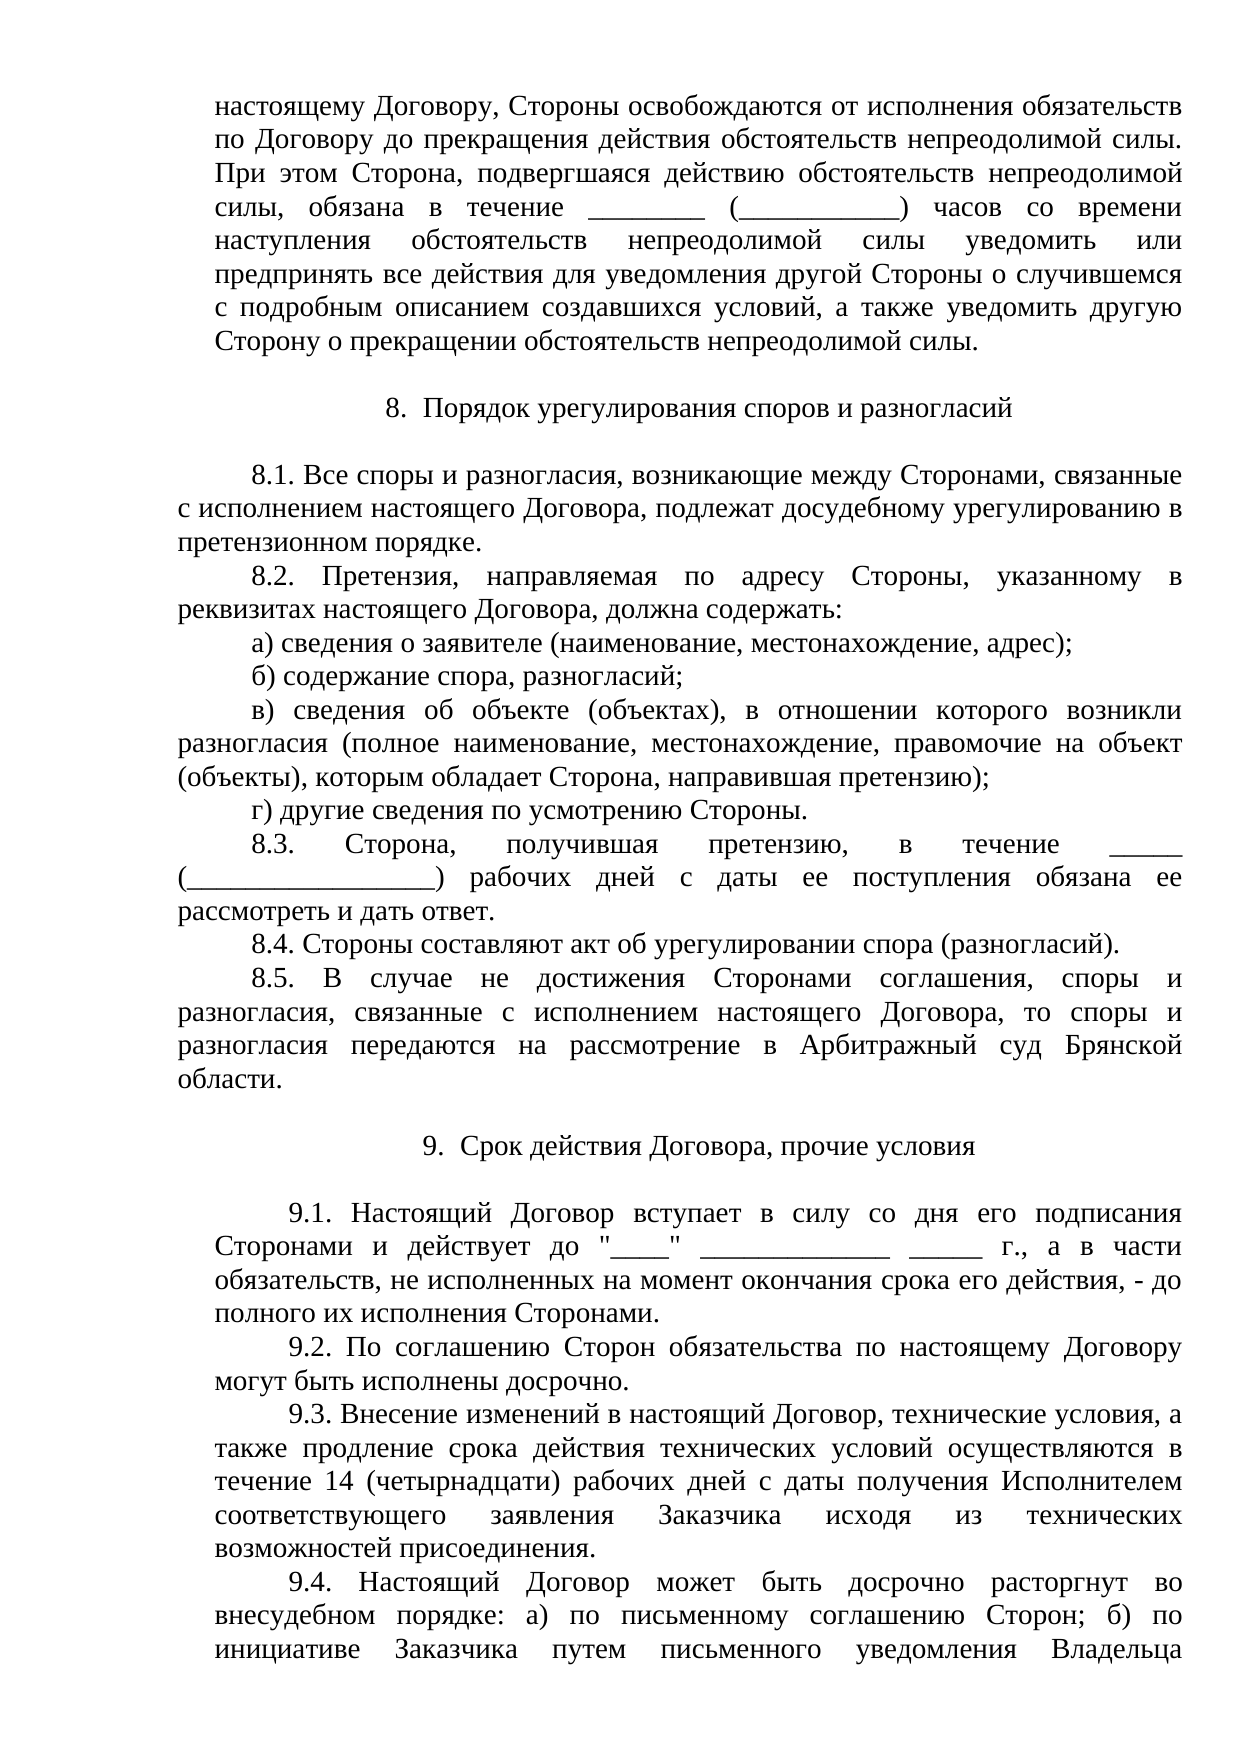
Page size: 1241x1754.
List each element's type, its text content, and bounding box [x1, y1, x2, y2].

text 9.3. Внесение изменений в настоящий Договор, технические условия, а также продление срока действия технических условий осуществляются в течение 14 (четырнадцати) рабочих дней с даты получения Исполнителем соответствующего заявления Заказчика исходя из технических возможностей присоединения. [214, 1397, 1183, 1564]
text 8.3. Сторона, получившая претензию, в течение _____ (_________________) рабочих дней с даты ее поступления обязана ее рассмотреть и дать ответ. [177, 827, 1183, 927]
text 8.2. Претензия, направляемая по адресу Стороны, указанному в реквизитах настоящего Договора, должна содержать: [177, 558, 1183, 625]
text 8.1. Все споры и разногласия, возникающие между Сторонами, связанные с исполнением настоящего Договора, подлежат досудебному урегулированию в претензионном порядке. [177, 458, 1183, 558]
list Порядок урегулирования споров и разногласий [215, 391, 1183, 424]
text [214, 89, 1183, 357]
text а) сведения о заявителе (наименование, местонахождение, адрес); [177, 625, 1183, 659]
text 8.5. В случае не достижения Сторонами соглашения, споры и разногласия, связанные с исполнением настоящего Договора, то споры и разногласия передаются на рассмотрение в Арбитражный суд Брянской области. [177, 961, 1183, 1095]
text 9.1. Настоящий Договор вступает в силу со дня его подписания Сторонами и действует до "____" _____________ _____ г., а в части обязательств, не исполненных на момент окончания срока его действия, - до полного их исполнения Сторонами. [214, 1196, 1183, 1330]
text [214, 1564, 1183, 1665]
text 8.4. Стороны составляют акт об урегулировании спора (разногласий). [177, 927, 1183, 961]
text 9.2. По соглашению Сторон обязательства по настоящему Договору могут быть исполнены досрочно. [214, 1330, 1183, 1397]
list Срок действия Договора, прочие условия [215, 1128, 1183, 1162]
text г) другие сведения по усмотрению Стороны. [177, 793, 1183, 827]
text б) содержание спора, разногласий; [177, 659, 1183, 692]
text в) сведения об объекте (объектах), в отношении которого возникли разногласия (полное наименование, местонахождение, правомочие на объект (объекты), которым обладает Сторона, направившая претензию); [177, 692, 1183, 793]
